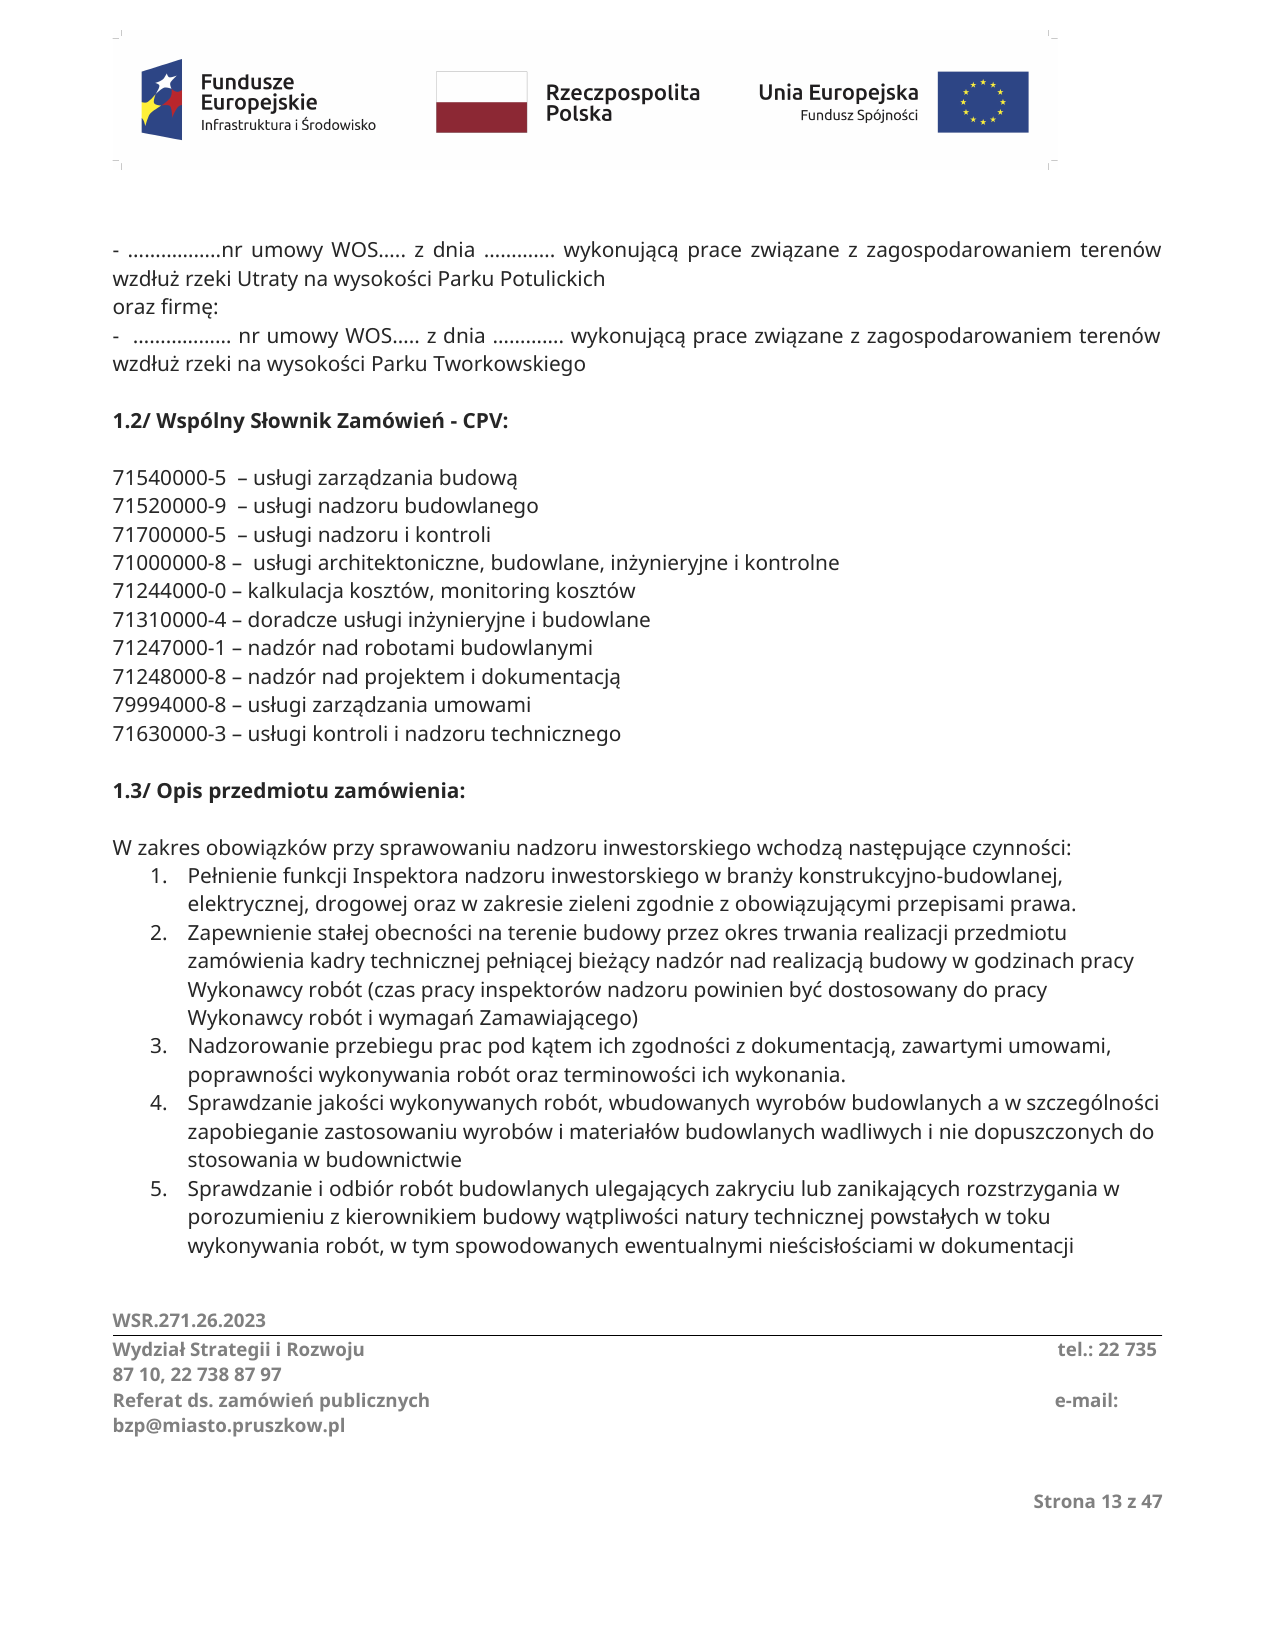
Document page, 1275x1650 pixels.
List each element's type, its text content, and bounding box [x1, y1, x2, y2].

list Nadzorowanie przebiegu prac pod kątem ich zgodności z dokumentacją, zawartymi umowami, poprawności wykonywania robót oraz terminowości ich wykonania. [150, 1032, 1162, 1088]
text 1.2/ Wspólny Słownik Zamówień - CPV: [112, 406, 1162, 434]
picture [112, 30, 1058, 170]
text 71630000-3 – usługi kontroli i nadzoru technicznego [112, 719, 1162, 747]
text 71310000-4 – doradcze usługi inżynieryjne i budowlane [112, 605, 1162, 633]
text 71540000-5 – usługi zarządzania budową [112, 463, 1162, 491]
text W zakres obowiązków przy sprawowaniu nadzoru inwestorskiego wchodzą następujące czynności: [112, 833, 1162, 861]
text 71248000-8 – nadzór nad projektem i dokumentacją [112, 662, 1162, 690]
text - ……………..nr umowy WOS….. z dnia …………. wykonującą prace związane z zagospodarowaniem terenów wzdłuż rzeki Utraty na wysokości Parku Potulickich [112, 235, 1162, 292]
text oraz firmę: [112, 292, 1162, 321]
text 71520000-9 – usługi nadzoru budowlanego [112, 491, 1162, 520]
text 79994000-8 – usługi zarządzania umowami [112, 690, 1162, 719]
list Zapewnienie stałej obecności na terenie budowy przez okres trwania realizacji przedmiotu zamówienia kadry technicznej pełniącej bieżący nadzór nad realizacją budowy w godzinach pracy Wykonawcy robót (czas pracy inspektorów nadzoru powinien być dostosowany do pracy Wykonawcy robót i wymagań Zamawiającego) [150, 918, 1162, 1032]
list Pełnienie funkcji Inspektora nadzoru inwestorskiego w branży konstrukcyjno-budowlanej, elektrycznej, drogowej oraz w zakresie zieleni zgodnie z obowiązującymi przepisami prawa. [150, 861, 1162, 918]
text - ……………… nr umowy WOS….. z dnia …………. wykonującą prace związane z zagospodarowaniem terenów wzdłuż rzeki na wysokości Parku Tworkowskiego [112, 321, 1162, 378]
text 71247000-1 – nadzór nad robotami budowlanymi [112, 633, 1162, 662]
text 1.3/ Opis przedmiotu zamówienia: [112, 776, 1162, 804]
list Sprawdzanie jakości wykonywanych robót, wbudowanych wyrobów budowlanych a w szczególności zapobieganie zastosowaniu wyrobów i materiałów budowlanych wadliwych i nie dopuszczonych do stosowania w budownictwie [150, 1088, 1162, 1174]
text 71244000-0 – kalkulacja kosztów, monitoring kosztów [112, 577, 1162, 605]
text 71000000-8 – usługi architektoniczne, budowlane, inżynieryjne i kontrolne [112, 548, 1162, 577]
text 71700000-5 – usługi nadzoru i kontroli [112, 520, 1162, 548]
